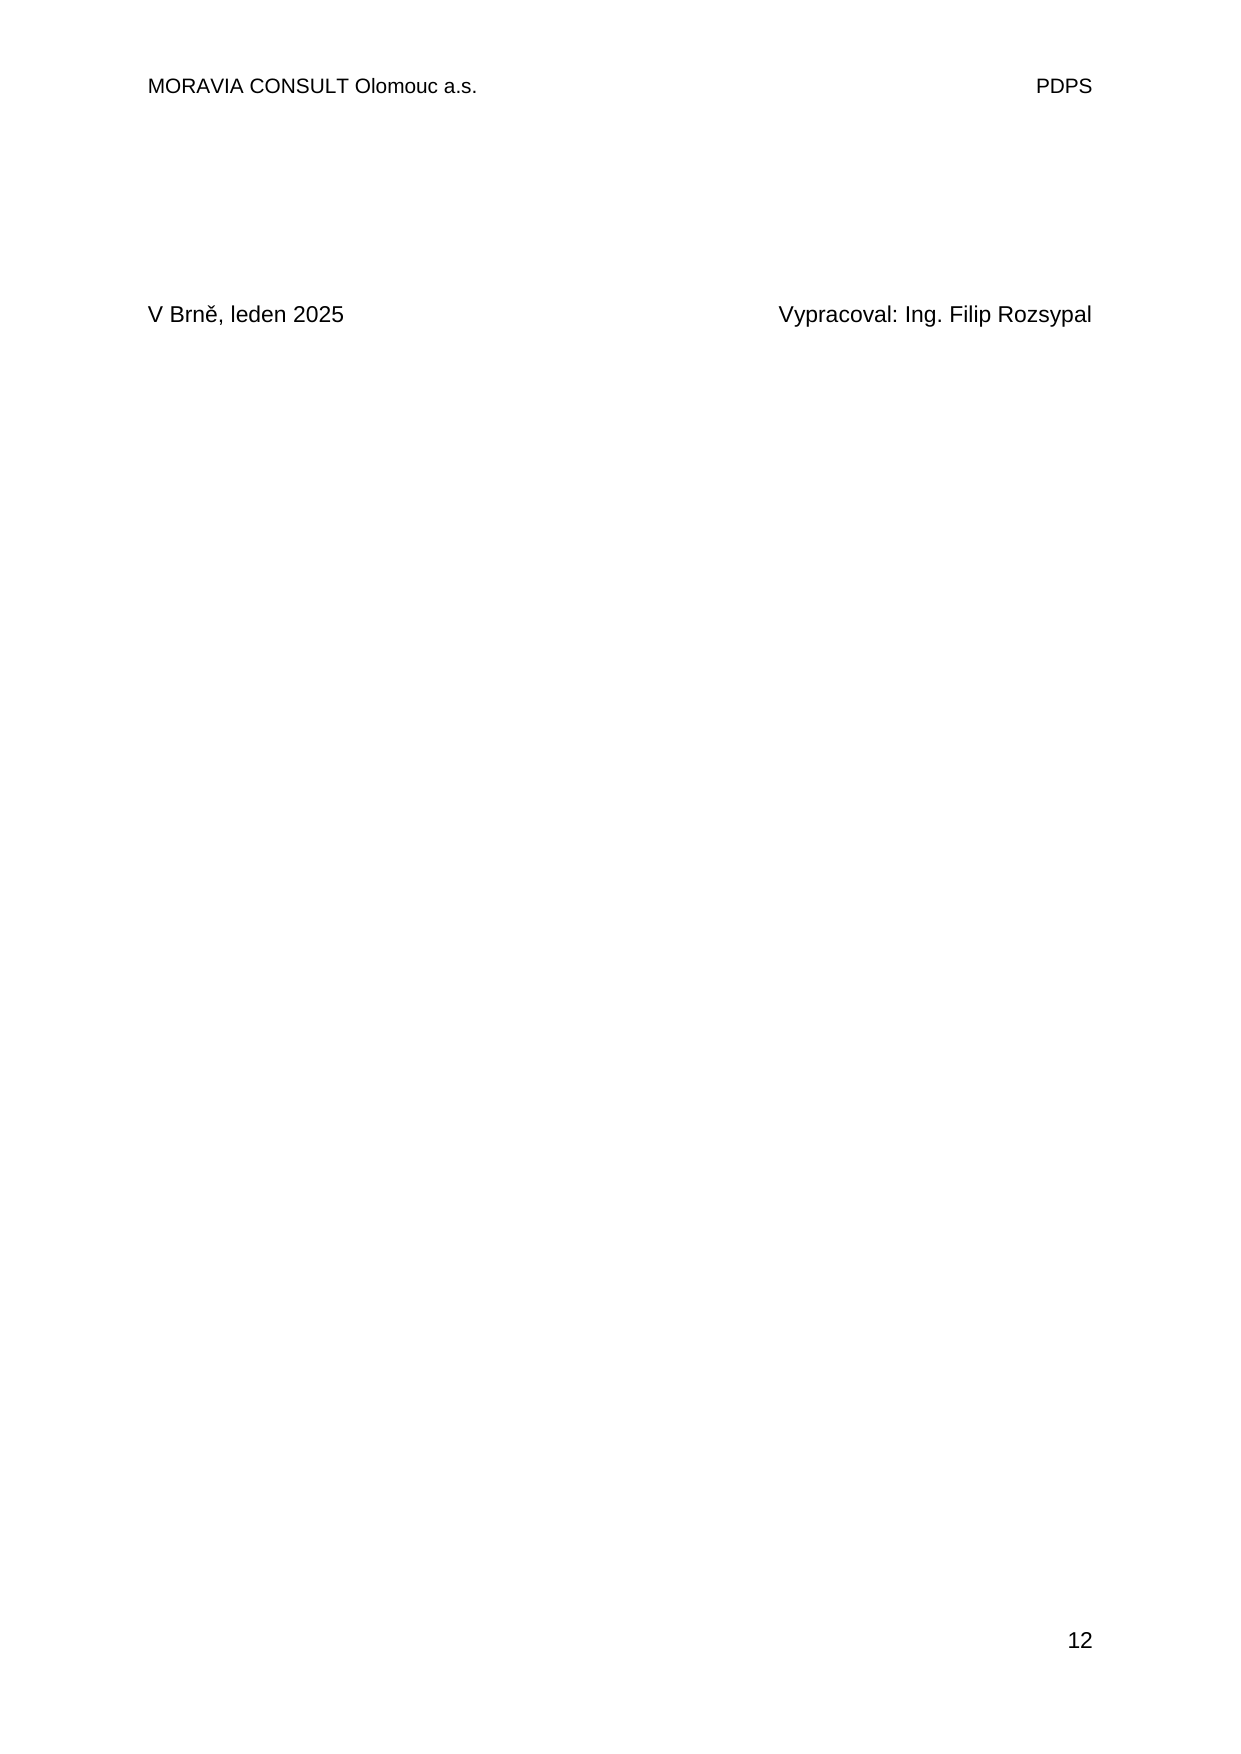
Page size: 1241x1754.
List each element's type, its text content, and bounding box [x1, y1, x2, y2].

text V Brně, leden 2025 Vypracoval: Ing. Filip Rozsypal [148, 301, 1093, 327]
